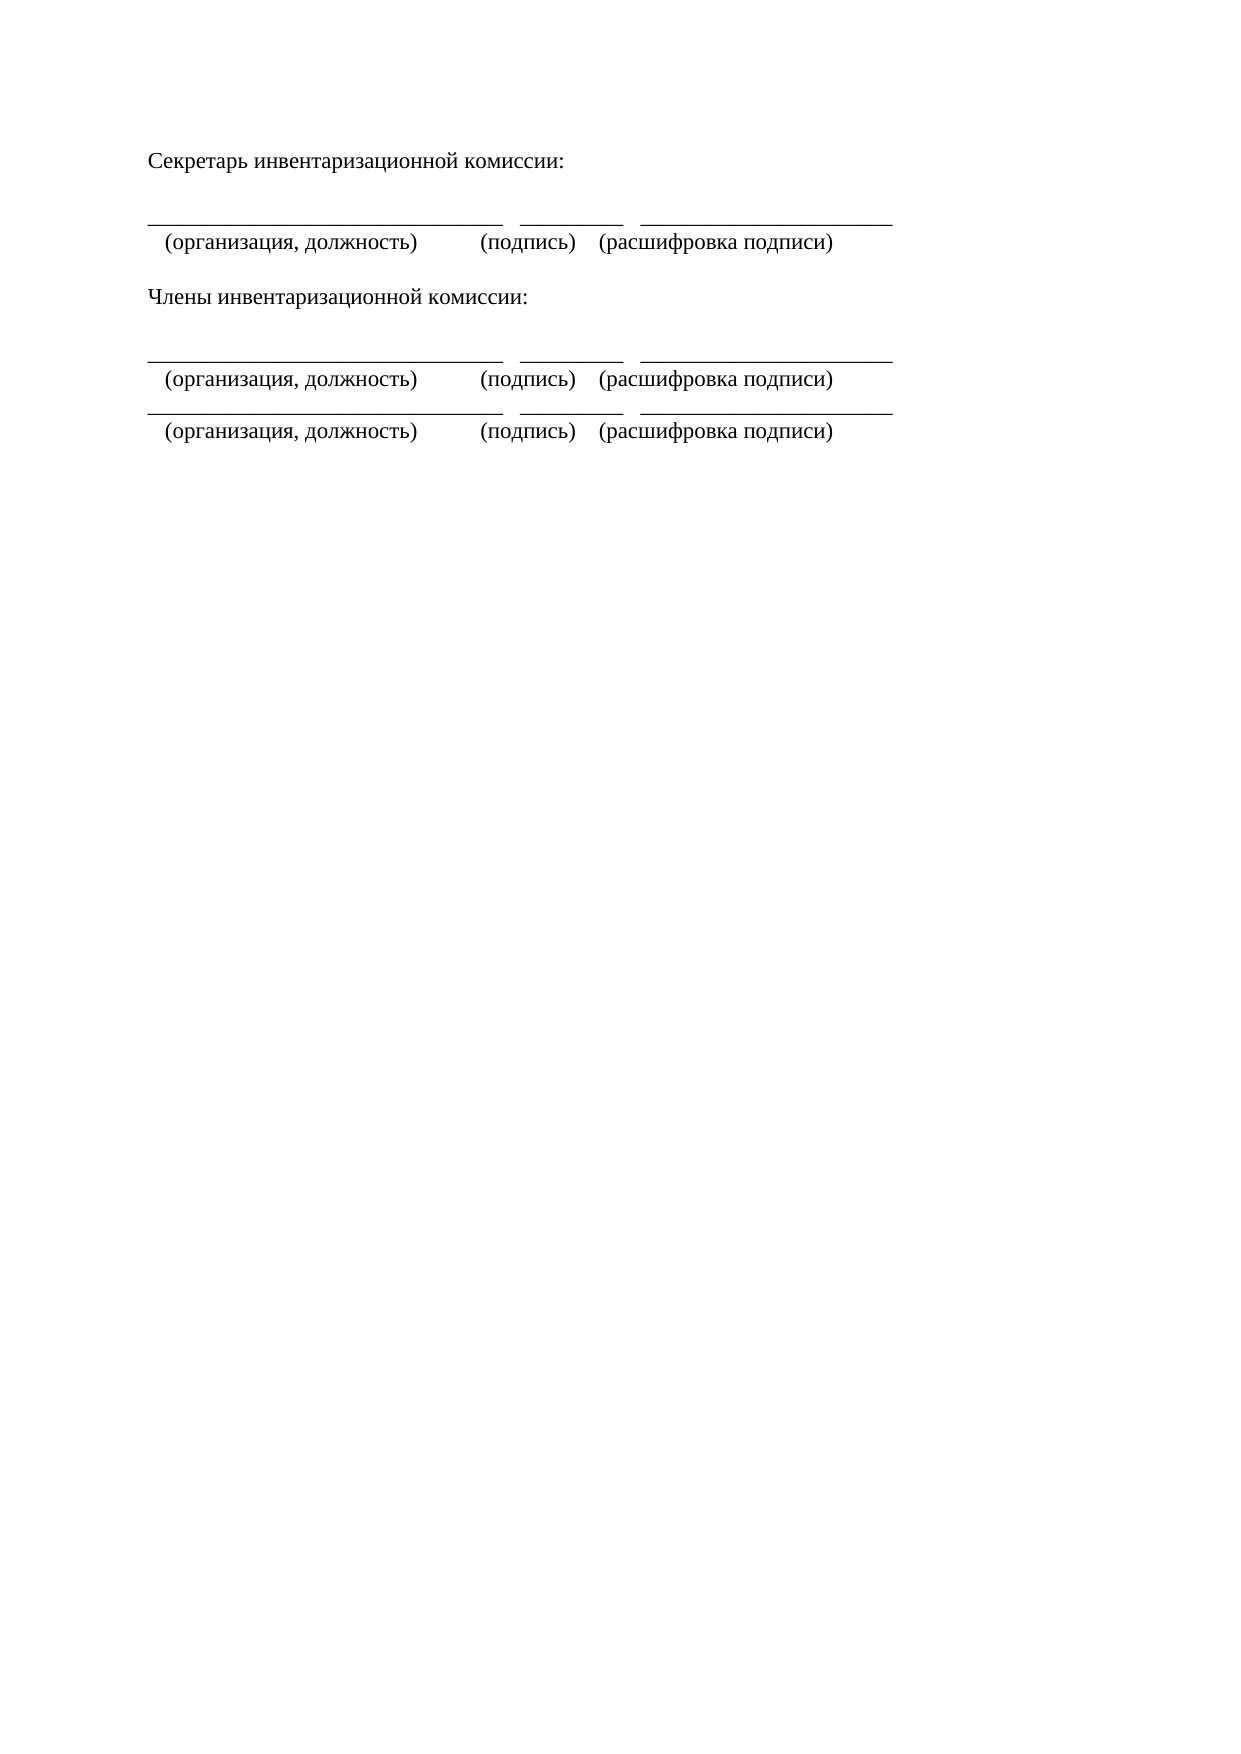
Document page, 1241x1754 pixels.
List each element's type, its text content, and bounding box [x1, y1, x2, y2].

text (организация, должность) (подпись) (расшифровка подписи) [148, 418, 1181, 444]
text _______________________________ _________ ______________________ [148, 391, 1181, 418]
text (организация, должность) (подпись) (расшифровка подписи) [148, 365, 1181, 391]
text _______________________________ _________ ______________________ [148, 338, 1181, 365]
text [148, 228, 1181, 255]
text Члены инвентаризационной комиссии: [148, 283, 1181, 310]
text Секретарь инвентаризационной комиссии: [148, 147, 1181, 173]
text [148, 202, 1181, 228]
